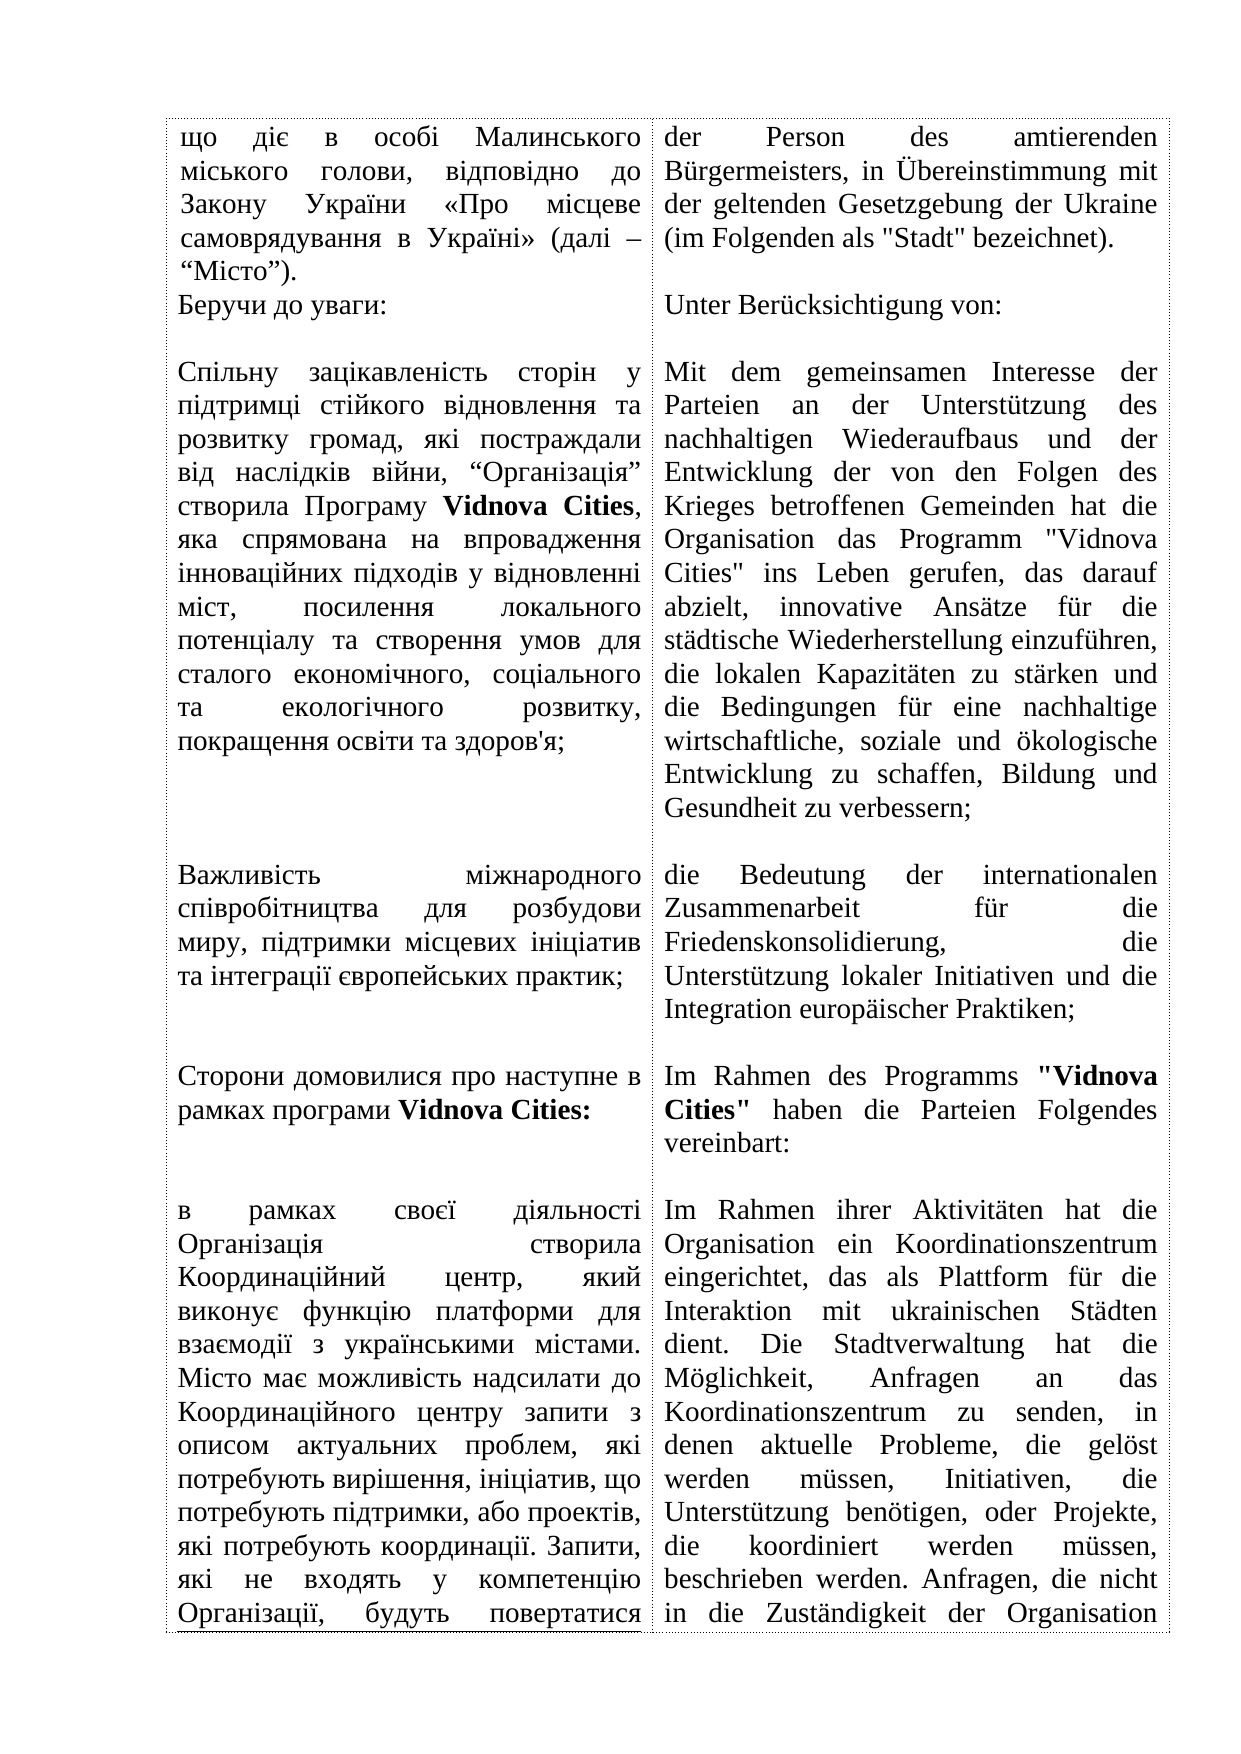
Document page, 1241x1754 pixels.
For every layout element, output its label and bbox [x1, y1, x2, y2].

table_cell [166, 118, 653, 1632]
table_cell [653, 118, 1169, 1632]
